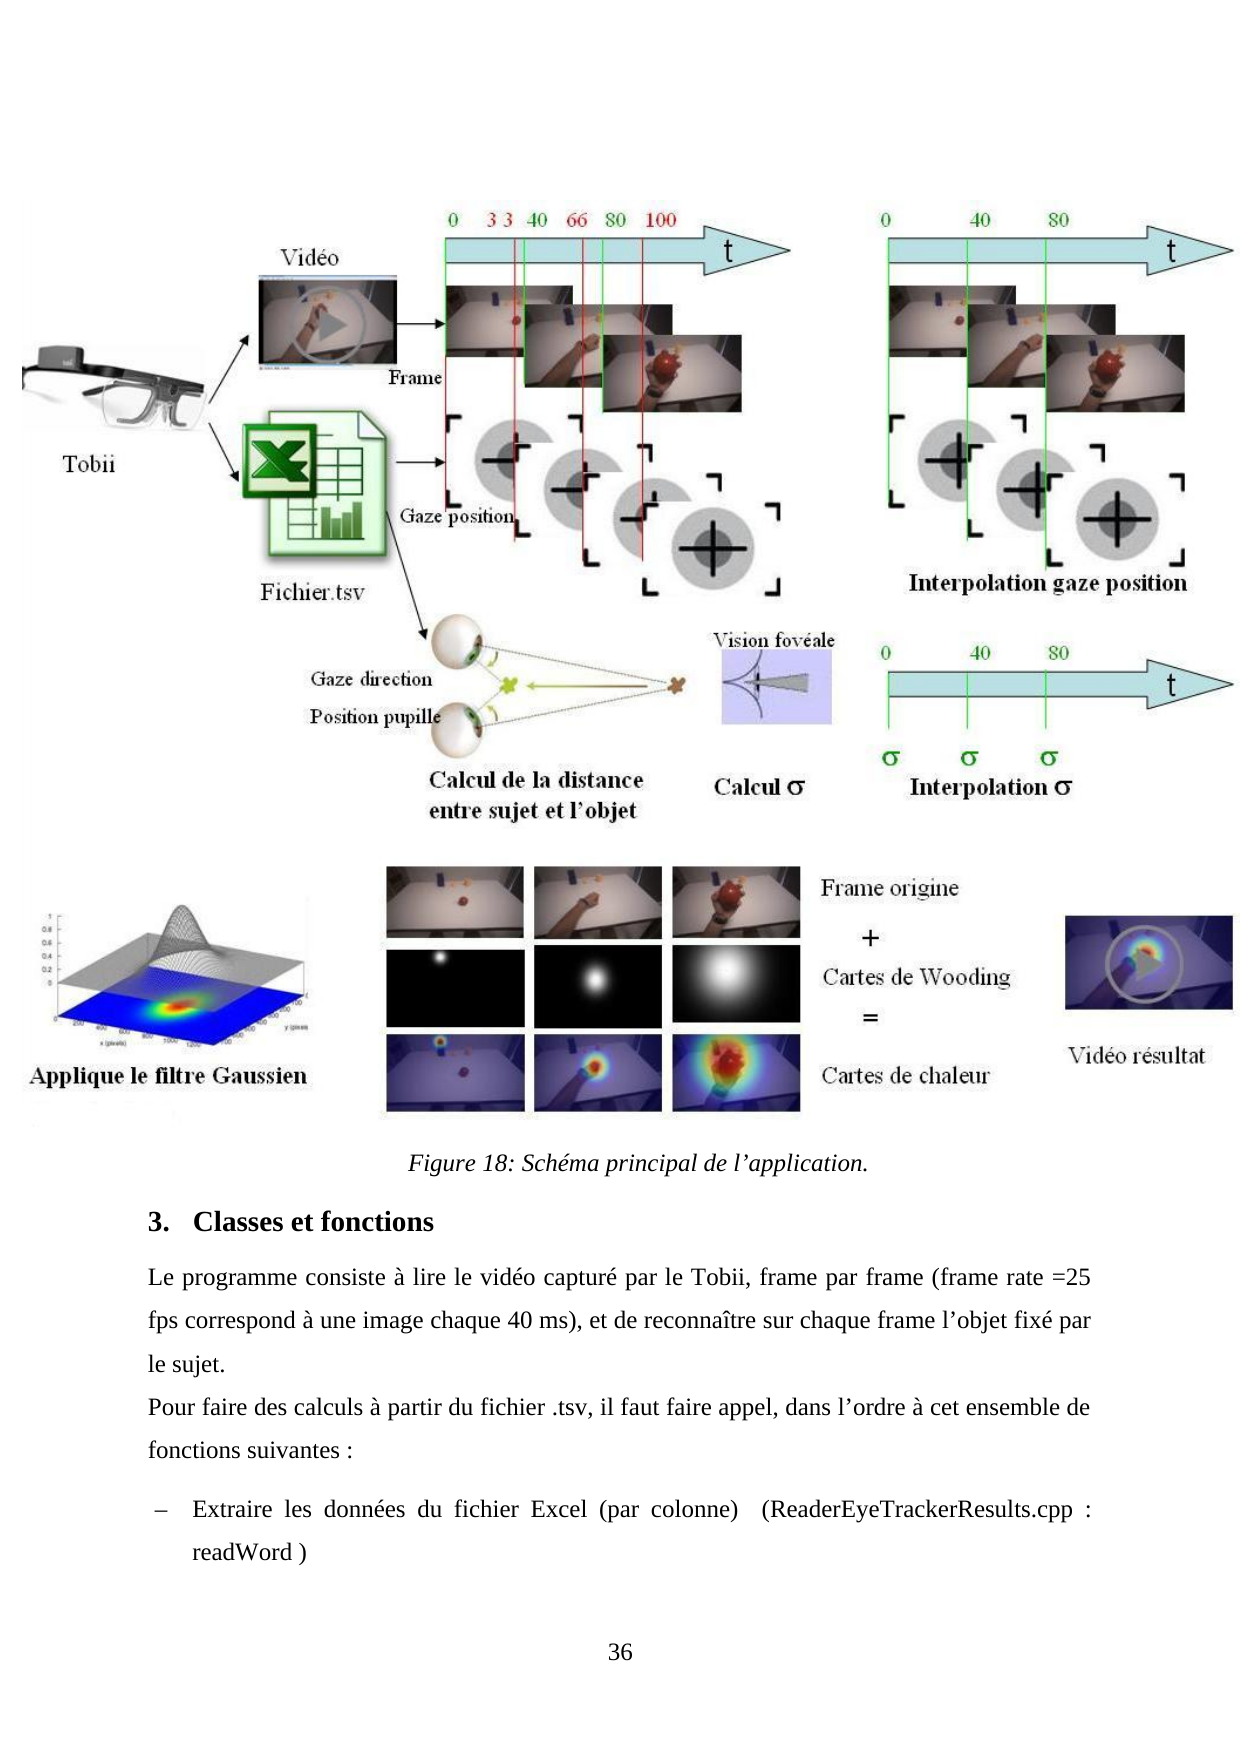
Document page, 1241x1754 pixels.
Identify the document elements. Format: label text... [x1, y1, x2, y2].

text Le programme consiste à lire le vidéo capturé par le Tobii, frame par frame (frame rate =25 fps correspond à une image chaque 40 ms), et de reconnaître sur chaque frame l’objet fixé par le sujet. [148, 1262, 1092, 1377]
list Extraire les données du fichier Excel (par colonne) (ReaderEyeTrackerResults.cpp : readWord ) [154, 1494, 1092, 1566]
text Pour faire des calculs à partir du fichier .tsv, il faut faire appel, dans l’ordre à cet ensemble de fonctions suivantes : [148, 1392, 1092, 1464]
subtitle Classes et fonctions [148, 1204, 1092, 1237]
picture [22, 200, 1241, 1127]
